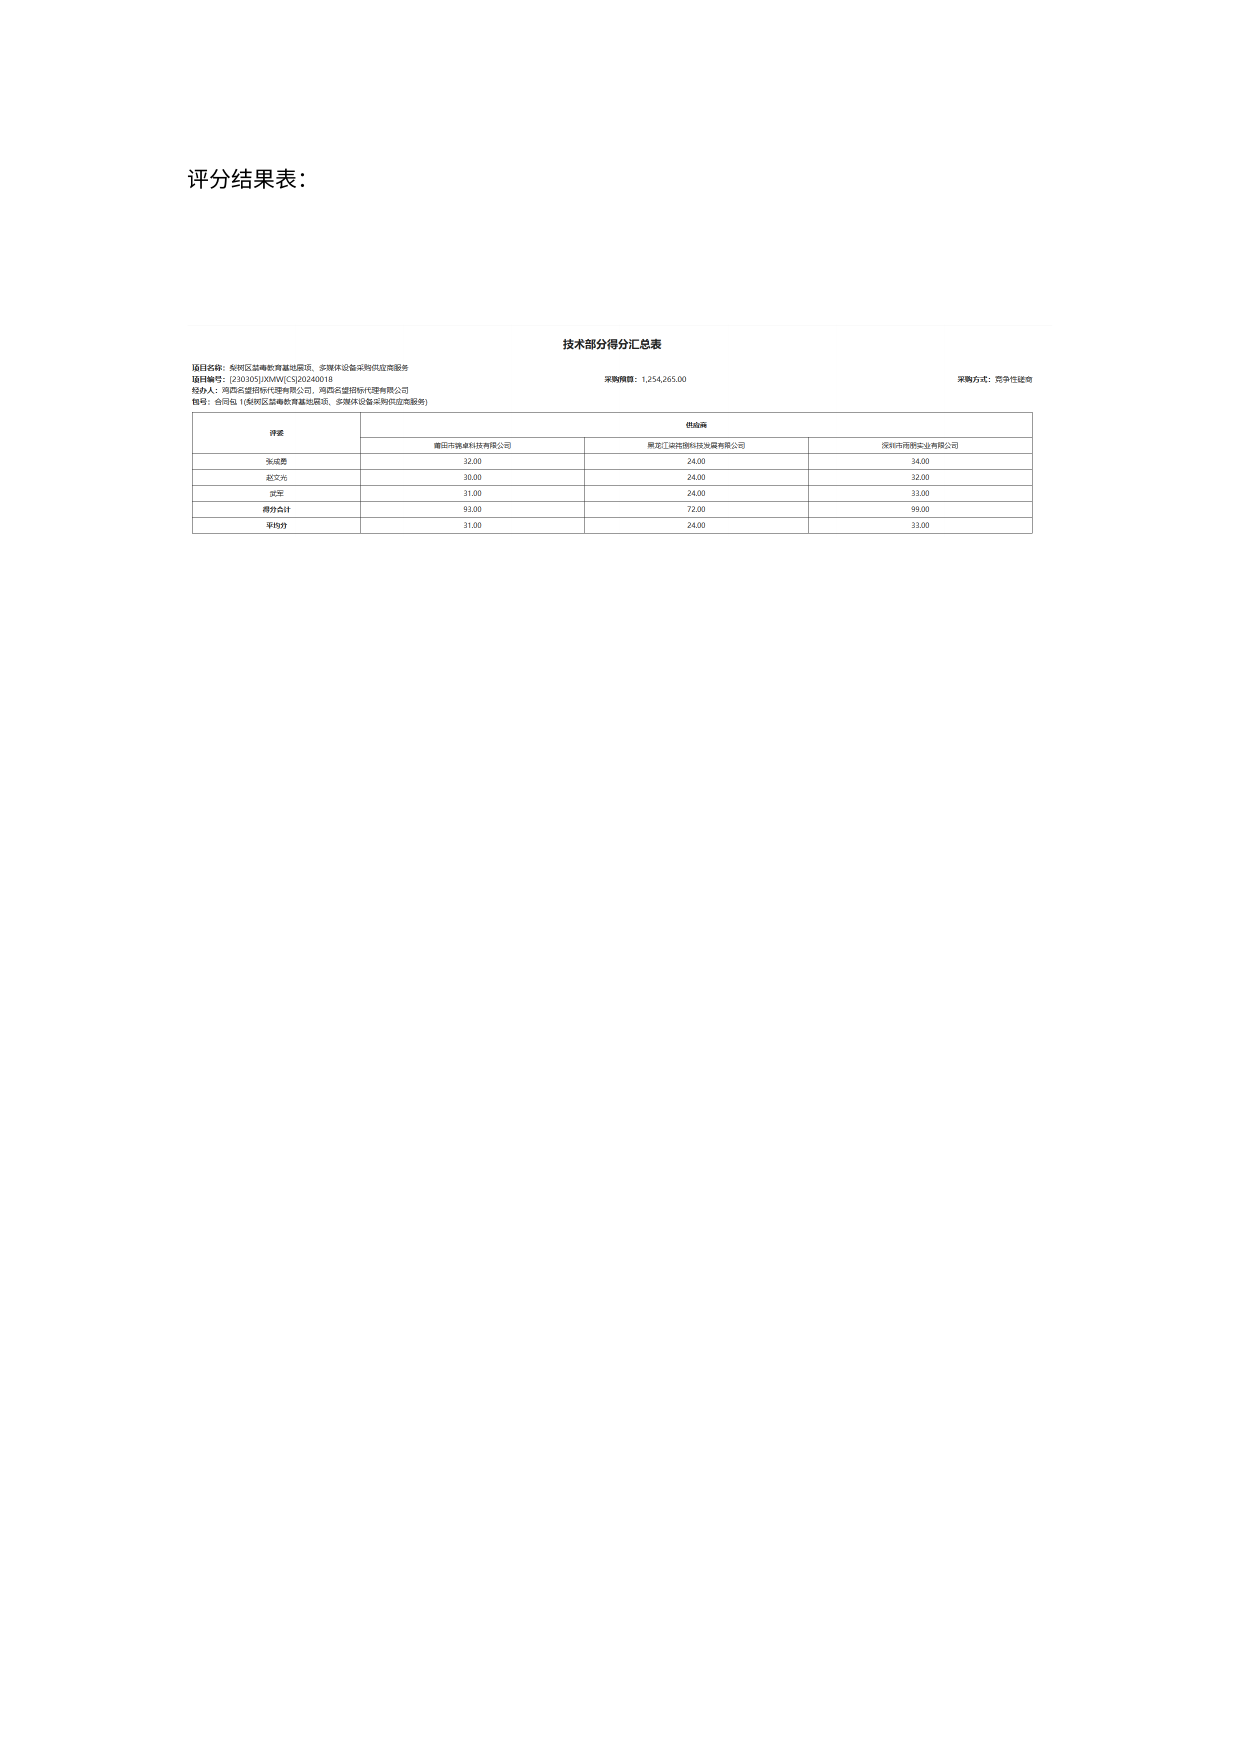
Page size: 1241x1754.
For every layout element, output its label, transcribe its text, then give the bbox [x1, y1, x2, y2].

text 评分结果表： [187, 162, 1053, 194]
picture [187, 324, 1053, 537]
